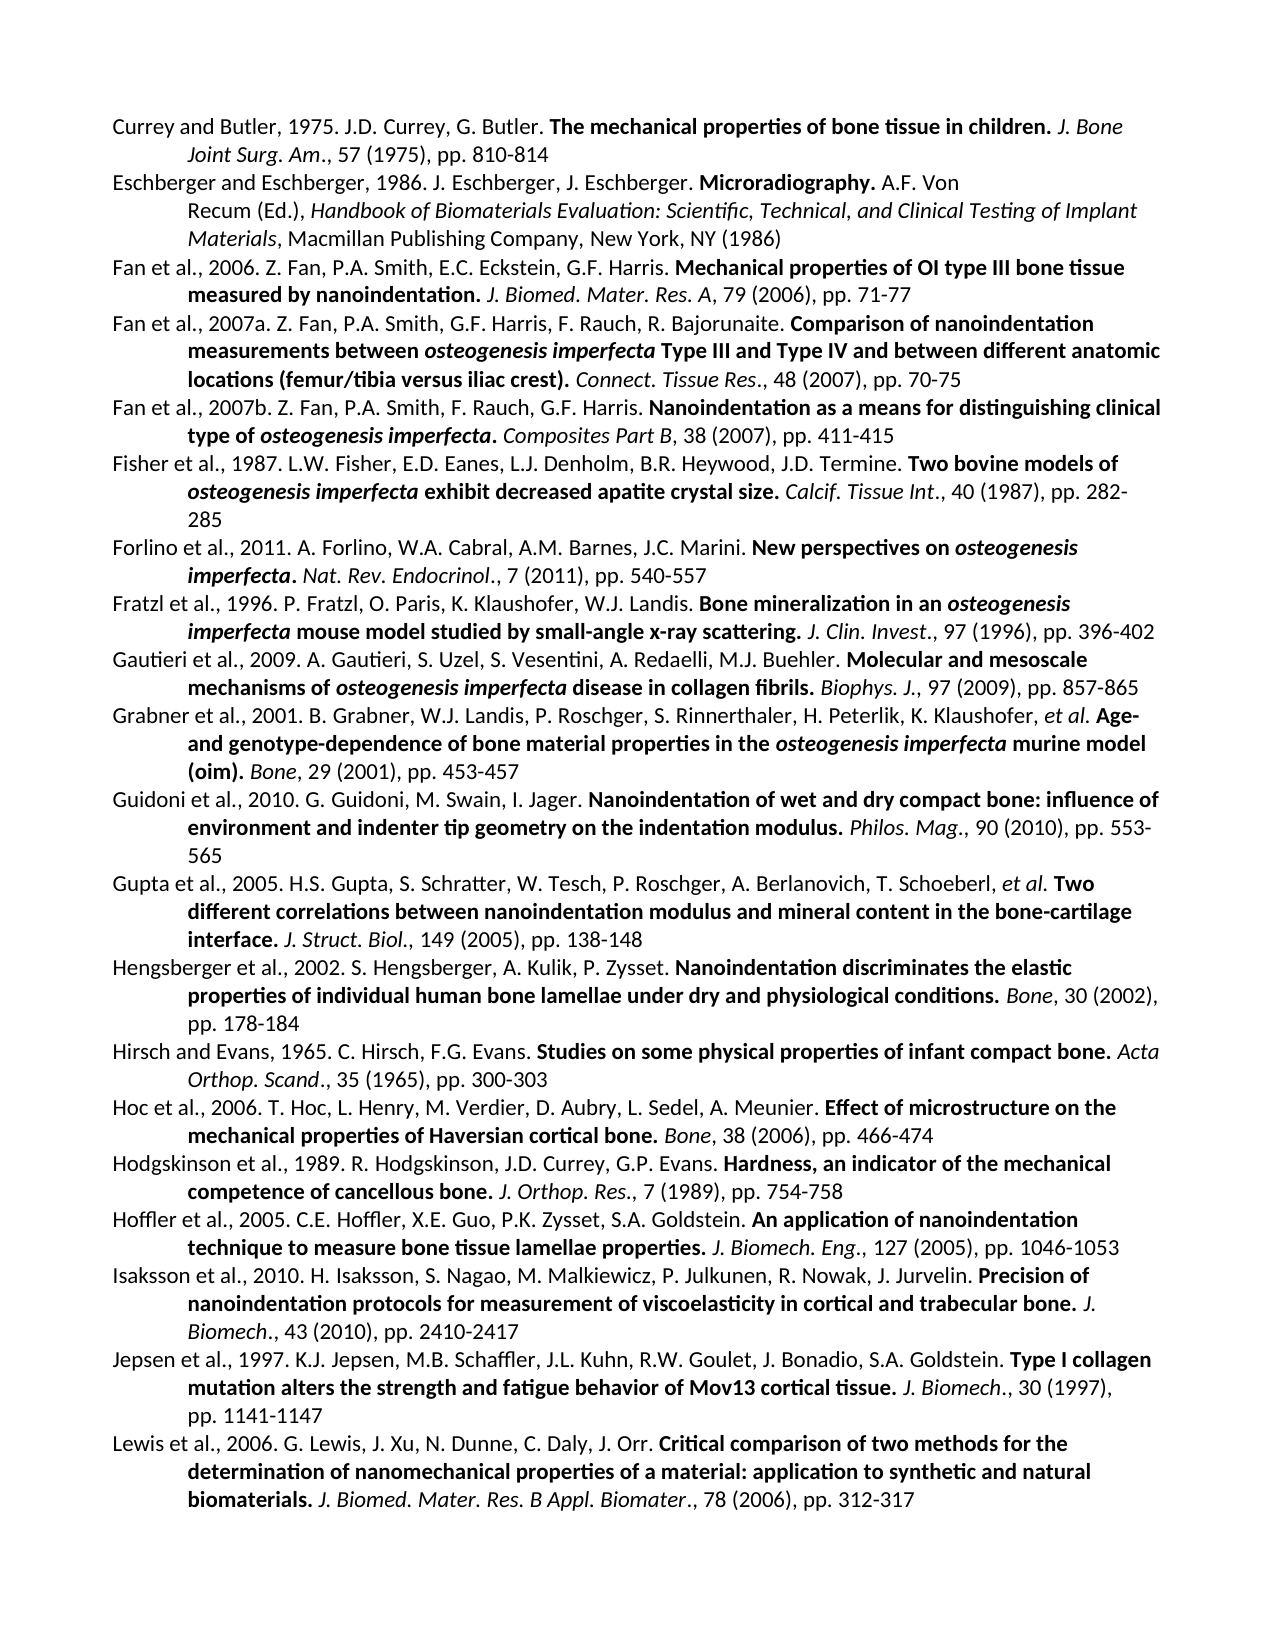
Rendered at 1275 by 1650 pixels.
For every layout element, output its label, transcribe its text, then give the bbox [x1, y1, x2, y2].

text Hoffler et al., 2005. C.E. Hoffler, X.E. Guo, P.K. Zysset, S.A. Goldstein. An application of nanoindentation technique to measure bone tissue lamellae properties. J. Biomech. Eng., 127 (2005), pp. 1046-1053 [112, 1205, 1162, 1261]
text Guidoni et al., 2010. G. Guidoni, M. Swain, I. Jager. Nanoindentation of wet and dry compact bone: influence of environment and indenter tip geometry on the indentation modulus. Philos. Mag., 90 (2010), pp. 553-565 [112, 785, 1162, 869]
text Gupta et al., 2005. H.S. Gupta, S. Schratter, W. Tesch, P. Roschger, A. Berlanovich, T. Schoeberl, et al. Two different correlations between nanoindentation modulus and mineral content in the bone-cartilage interface. J. Struct. Biol., 149 (2005), pp. 138-148 [112, 869, 1162, 953]
text Fan et al., 2006. Z. Fan, P.A. Smith, E.C. Eckstein, G.F. Harris. Mechanical properties of OI type III bone tissue measured by nanoindentation. J. Biomed. Mater. Res. A, 79 (2006), pp. 71-77 [112, 253, 1162, 309]
text Eschberger and Eschberger, 1986. J. Eschberger, J. Eschberger. Microradiography. A.F. Von Recum (Ed.), Handbook of Biomaterials Evaluation: Scientific, Technical, and Clinical Testing of Implant Materials, Macmillan Publishing Company, New York, NY (1986) [112, 168, 1162, 253]
text Isaksson et al., 2010. H. Isaksson, S. Nagao, M. Malkiewicz, P. Julkunen, R. Nowak, J. Jurvelin. Precision of nanoindentation protocols for measurement of viscoelasticity in cortical and trabecular bone. J. Biomech., 43 (2010), pp. 2410-2417 [112, 1261, 1162, 1345]
text Hengsberger et al., 2002. S. Hengsberger, A. Kulik, P. Zysset. Nanoindentation discriminates the elastic properties of individual human bone lamellae under dry and physiological conditions. Bone, 30 (2002), pp. 178-184 [112, 953, 1162, 1037]
text Forlino et al., 2011. A. Forlino, W.A. Cabral, A.M. Barnes, J.C. Marini. New perspectives on osteogenesis imperfecta. Nat. Rev. Endocrinol., 7 (2011), pp. 540-557 [112, 533, 1162, 589]
text Fratzl et al., 1996. P. Fratzl, O. Paris, K. Klaushofer, W.J. Landis. Bone mineralization in an osteogenesis imperfecta mouse model studied by small-angle x-ray scattering. J. Clin. Invest., 97 (1996), pp. 396-402 [112, 589, 1162, 645]
text Currey and Butler, 1975. J.D. Currey, G. Butler. The mechanical properties of bone tissue in children. J. Bone Joint Surg. Am., 57 (1975), pp. 810-814 [112, 112, 1162, 168]
text Gautieri et al., 2009. A. Gautieri, S. Uzel, S. Vesentini, A. Redaelli, M.J. Buehler. Molecular and mesoscale mechanisms of osteogenesis imperfecta disease in collagen fibrils. Biophys. J., 97 (2009), pp. 857-865 [112, 645, 1162, 701]
text Jepsen et al., 1997. K.J. Jepsen, M.B. Schaffler, J.L. Kuhn, R.W. Goulet, J. Bonadio, S.A. Goldstein. Type I collagen mutation alters the strength and fatigue behavior of Mov13 cortical tissue. J. Biomech., 30 (1997), pp. 1141-1147 [112, 1345, 1162, 1429]
text Fan et al., 2007a. Z. Fan, P.A. Smith, G.F. Harris, F. Rauch, R. Bajorunaite. Comparison of nanoindentation measurements between osteogenesis imperfecta Type III and Type IV and between different anatomic locations (femur/tibia versus iliac crest). Connect. Tissue Res., 48 (2007), pp. 70-75 [112, 309, 1162, 393]
text Fan et al., 2007b. Z. Fan, P.A. Smith, F. Rauch, G.F. Harris. Nanoindentation as a means for distinguishing clinical type of osteogenesis imperfecta. Composites Part B, 38 (2007), pp. 411-415 [112, 393, 1162, 449]
text Lewis et al., 2006. G. Lewis, J. Xu, N. Dunne, C. Daly, J. Orr. Critical comparison of two methods for the determination of nanomechanical properties of a material: application to synthetic and natural biomaterials. J. Biomed. Mater. Res. B Appl. Biomater., 78 (2006), pp. 312-317 [112, 1429, 1162, 1513]
text Grabner et al., 2001. B. Grabner, W.J. Landis, P. Roschger, S. Rinnerthaler, H. Peterlik, K. Klaushofer, et al. Age- and genotype-dependence of bone material properties in the osteogenesis imperfecta murine model (oim). Bone, 29 (2001), pp. 453-457 [112, 701, 1162, 785]
text Fisher et al., 1987. L.W. Fisher, E.D. Eanes, L.J. Denholm, B.R. Heywood, J.D. Termine. Two bovine models of osteogenesis imperfecta exhibit decreased apatite crystal size. Calcif. Tissue Int., 40 (1987), pp. 282-285 [112, 449, 1162, 533]
text Hodgskinson et al., 1989. R. Hodgskinson, J.D. Currey, G.P. Evans. Hardness, an indicator of the mechanical competence of cancellous bone. J. Orthop. Res., 7 (1989), pp. 754-758 [112, 1149, 1162, 1205]
text Hirsch and Evans, 1965. C. Hirsch, F.G. Evans. Studies on some physical properties of infant compact bone. Acta Orthop. Scand., 35 (1965), pp. 300-303 [112, 1037, 1162, 1093]
text Hoc et al., 2006. T. Hoc, L. Henry, M. Verdier, D. Aubry, L. Sedel, A. Meunier. Effect of microstructure on the mechanical properties of Haversian cortical bone. Bone, 38 (2006), pp. 466-474 [112, 1093, 1162, 1149]
